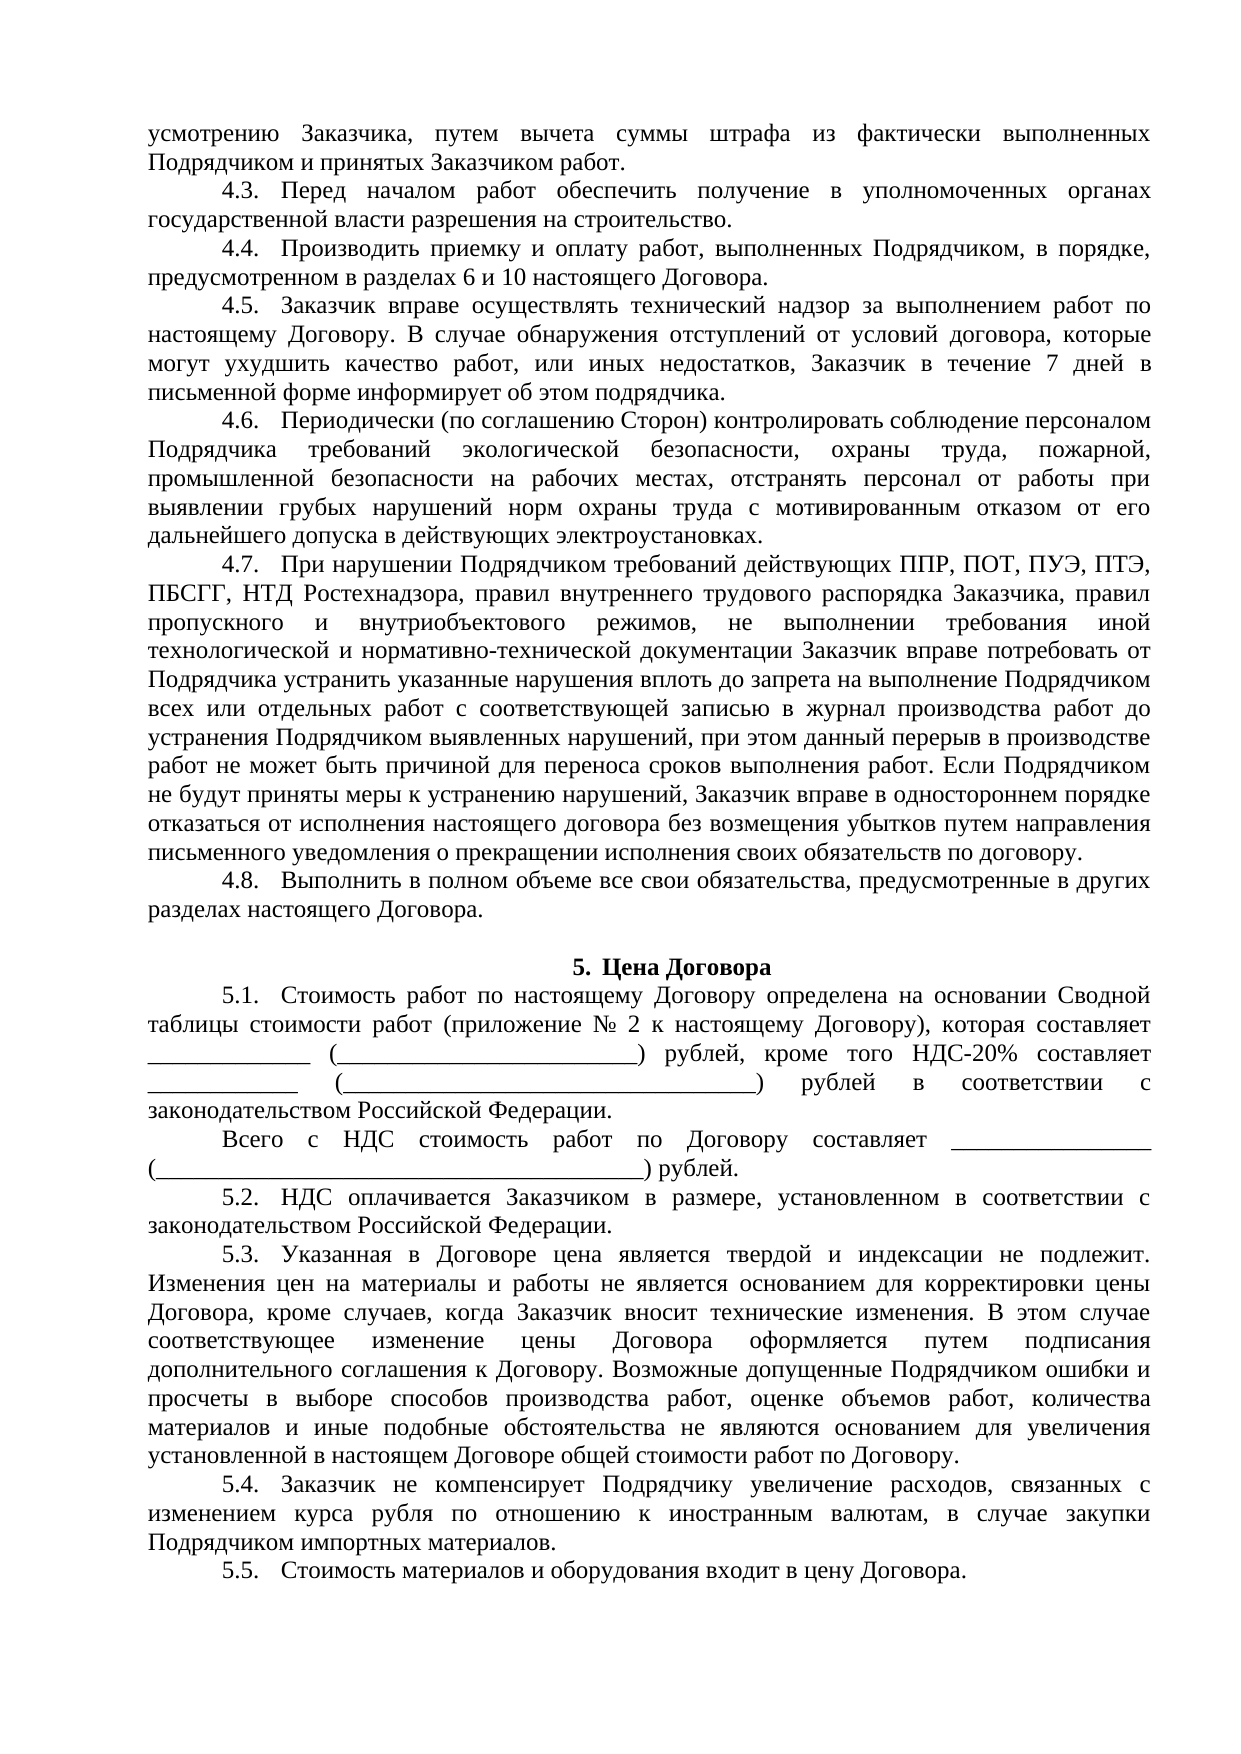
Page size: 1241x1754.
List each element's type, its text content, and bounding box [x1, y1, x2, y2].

list Цена Договора [148, 952, 1152, 981]
list Перед началом работ обеспечить получение в уполномоченных органах государственной власти разрешения на строительство. [148, 176, 1152, 233]
text Всего с НДС стоимость работ по Договору составляет ________________ (_______________________________________) рублей. [148, 1124, 1152, 1182]
list Стоимость работ по настоящему Договору определена на основании Сводной таблицы стоимости работ (приложение № 2 к настоящему Договору), которая составляет _____________ (________________________) рублей, кроме того НДС-20% составляет ____________ (_________________________________) рублей в соответствии с законодательством Российской Федерации. [148, 981, 1152, 1124]
list Выполнить в полном объеме все свои обязательства, предусмотренные в других разделах настоящего Договора. [148, 866, 1152, 923]
list НДС оплачивается Заказчиком в размере, установленном в соответствии с законодательством Российской Федерации. [148, 1182, 1152, 1239]
list Заказчик не компенсирует Подрядчику увеличение расходов, связанных с изменением курса рубля по отношению к иностранным валютам, в случае закупки Подрядчиком импортных материалов. [148, 1469, 1152, 1556]
list Периодически (по соглашению Сторон) контролировать соблюдение персоналом Подрядчика требований экологической безопасности, охраны труда, пожарной, промышленной безопасности на рабочих местах, отстранять персонал от работы при выявлении грубых нарушений норм охраны труда с мотивированным отказом от его дальнейшего допуска в действующих электроустановках. [148, 406, 1152, 549]
list При нарушении Подрядчиком требований действующих ППР, ПОТ, ПУЭ, ПТЭ, ПБСГГ, НТД Ростехнадзора, правил внутреннего трудового распорядка Заказчика, правил пропускного и внутриобъектового режимов, не выполнении требования иной технологической и нормативно-технической документации Заказчик вправе потребовать от Подрядчика устранить указанные нарушения вплоть до запрета на выполнение Подрядчиком всех или отдельных работ с соответствующей записью в журнал производства работ до устранения Подрядчиком выявленных нарушений, при этом данный перерыв в производстве работ не может быть причиной для переноса сроков выполнения работ. Если Подрядчиком не будут приняты меры к устранению нарушений, Заказчик вправе в одностороннем порядке отказаться от исполнения настоящего договора без возмещения убытков путем направления письменного уведомления о прекращении исполнения своих обязательств по договору. [148, 549, 1152, 866]
list Стоимость материалов и оборудования входит в цену Договора. [148, 1556, 1152, 1584]
list Заказчик вправе осуществлять технический надзор за выполнением работ по настоящему Договору. В случае обнаружения отступлений от условий договора, которые могут ухудшить качество работ, или иных недостатков, Заказчик в течение 7 дней в письменной форме информирует об этом подрядчика. [148, 291, 1152, 406]
list Производить приемку и оплату работ, выполненных Подрядчиком, в порядке, предусмотренном в разделах 6 и 10 настоящего Договора. [148, 233, 1152, 291]
list Указанная в Договоре цена является твердой и индексации не подлежит. Изменения цен на материалы и работы не является основанием для корректировки цены Договора, кроме случаев, когда Заказчик вносит технические изменения. В этом случае соответствующее изменение цены Договора оформляется путем подписания дополнительного соглашения к Договору. Возможные допущенные Подрядчиком ошибки и просчеты в выборе способов производства работ, оценке объемов работ, количества материалов и иные подобные обстоятельства не являются основанием для увеличения установленной в настоящем Договоре общей стоимости работ по Договору. [148, 1239, 1152, 1469]
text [148, 118, 1152, 176]
